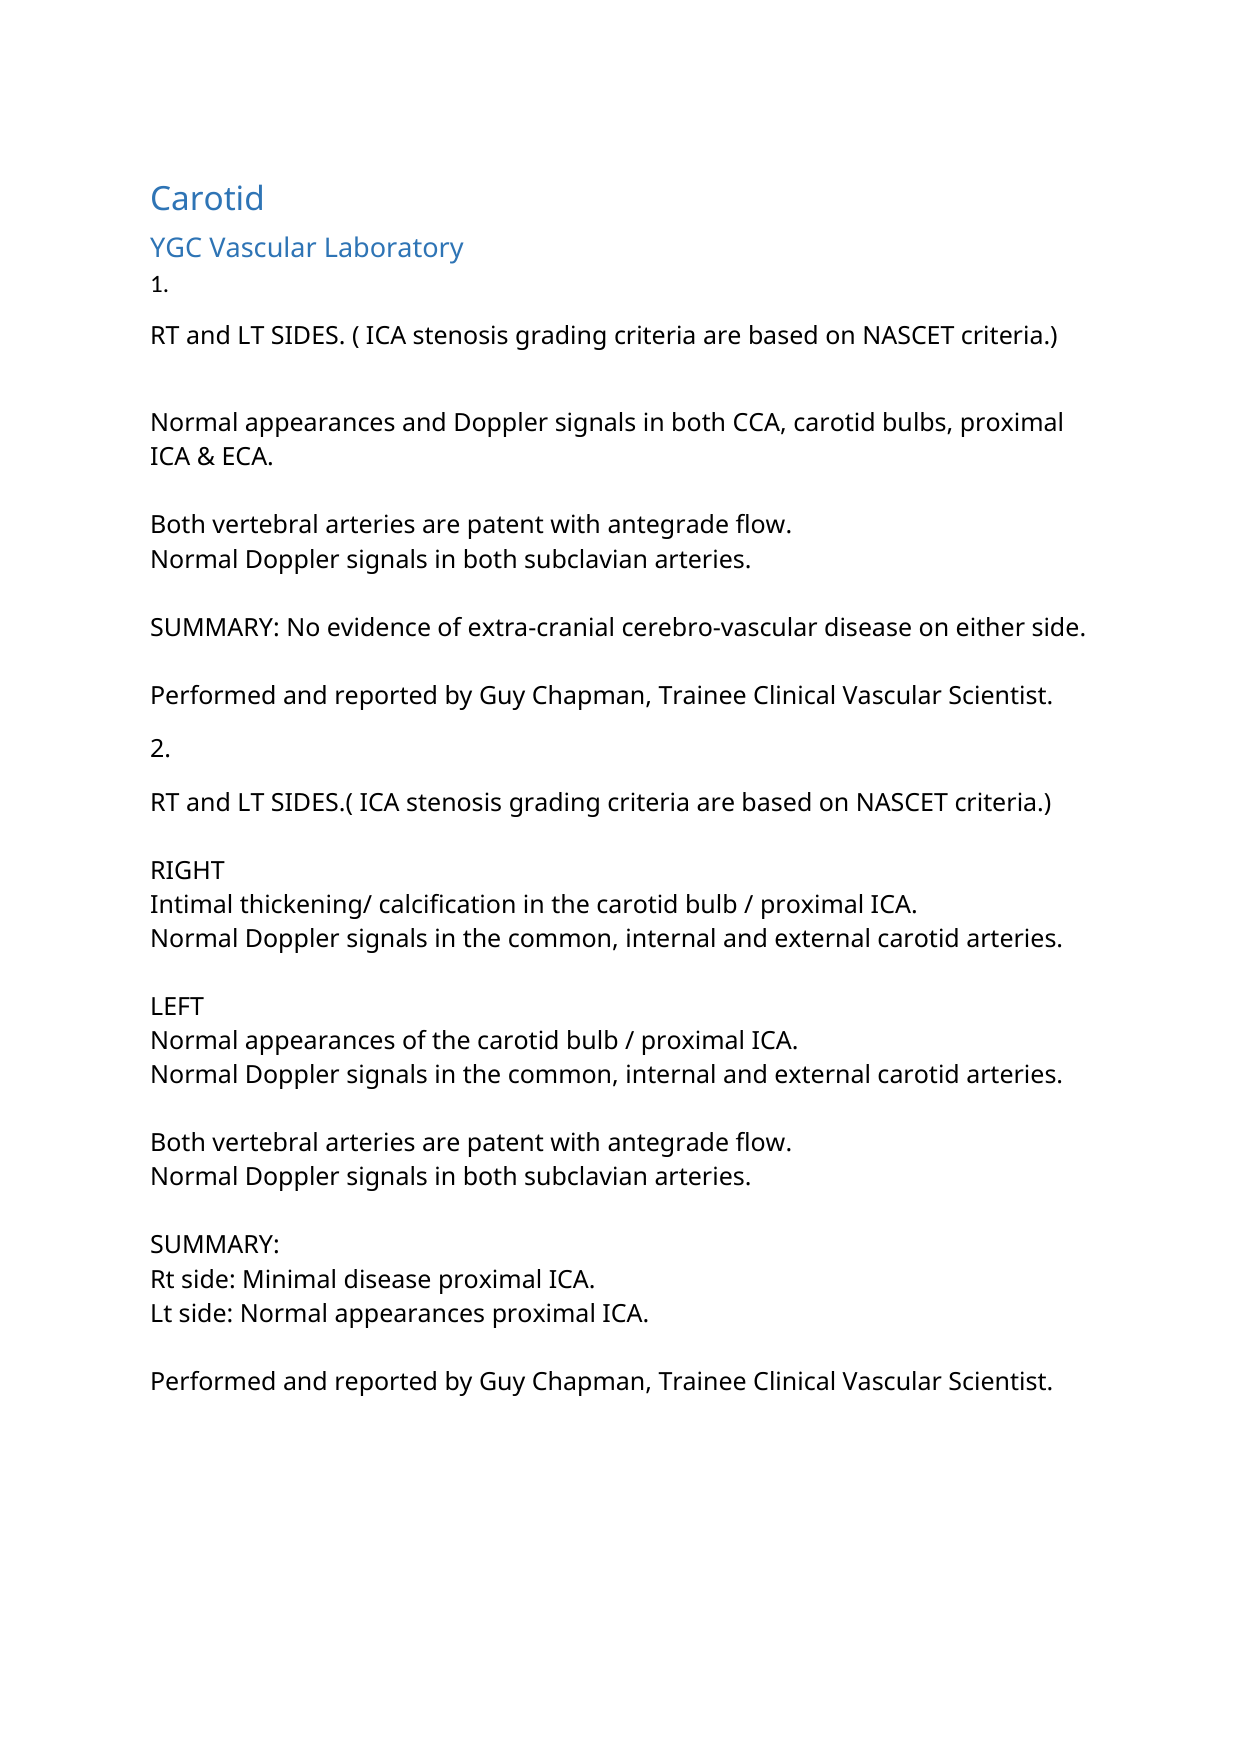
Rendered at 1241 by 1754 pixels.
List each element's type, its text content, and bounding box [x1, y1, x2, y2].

text RIGHT [150, 852, 1090, 887]
text Intimal thickening/ calcification in the carotid bulb / proximal ICA. [150, 887, 1090, 921]
text 2. [150, 731, 1090, 765]
text Normal appearances and Doppler signals in both CCA, carotid bulbs, proximal ICA & ECA. [150, 405, 1090, 473]
text SUMMARY: No evidence of extra-cranial cerebro-vascular disease on either side. [150, 609, 1090, 643]
text Normal appearances of the carotid bulb / proximal ICA. [150, 1023, 1090, 1057]
subtitle YGC Vascular Laboratory [150, 228, 1090, 265]
text RT and LT SIDES.( ICA stenosis grading criteria are based on NASCET criteria.) [150, 784, 1090, 818]
subtitle Carotid [150, 175, 1090, 220]
text Performed and reported by Guy Chapman, Trainee Clinical Vascular Scientist. [150, 677, 1090, 712]
text Normal Doppler signals in both subclavian arteries. [150, 541, 1090, 575]
text RT and LT SIDES. ( ICA stenosis grading criteria are based on NASCET criteria.) [150, 317, 1090, 352]
text Normal Doppler signals in the common, internal and external carotid arteries. [150, 921, 1090, 955]
text Both vertebral arteries are patent with antegrade flow. [150, 1125, 1090, 1159]
text Normal Doppler signals in the common, internal and external carotid arteries. [150, 1057, 1090, 1091]
text Rt side: Minimal disease proximal ICA. [150, 1261, 1090, 1295]
text Both vertebral arteries are patent with antegrade flow. [150, 507, 1090, 541]
text Performed and reported by Guy Chapman, Trainee Clinical Vascular Scientist. [150, 1363, 1090, 1397]
text SUMMARY: [150, 1227, 1090, 1261]
text Lt side: Normal appearances proximal ICA. [150, 1295, 1090, 1329]
text Normal Doppler signals in both subclavian arteries. [150, 1159, 1090, 1193]
text LEFT [150, 989, 1090, 1023]
text 1. [150, 268, 1090, 298]
